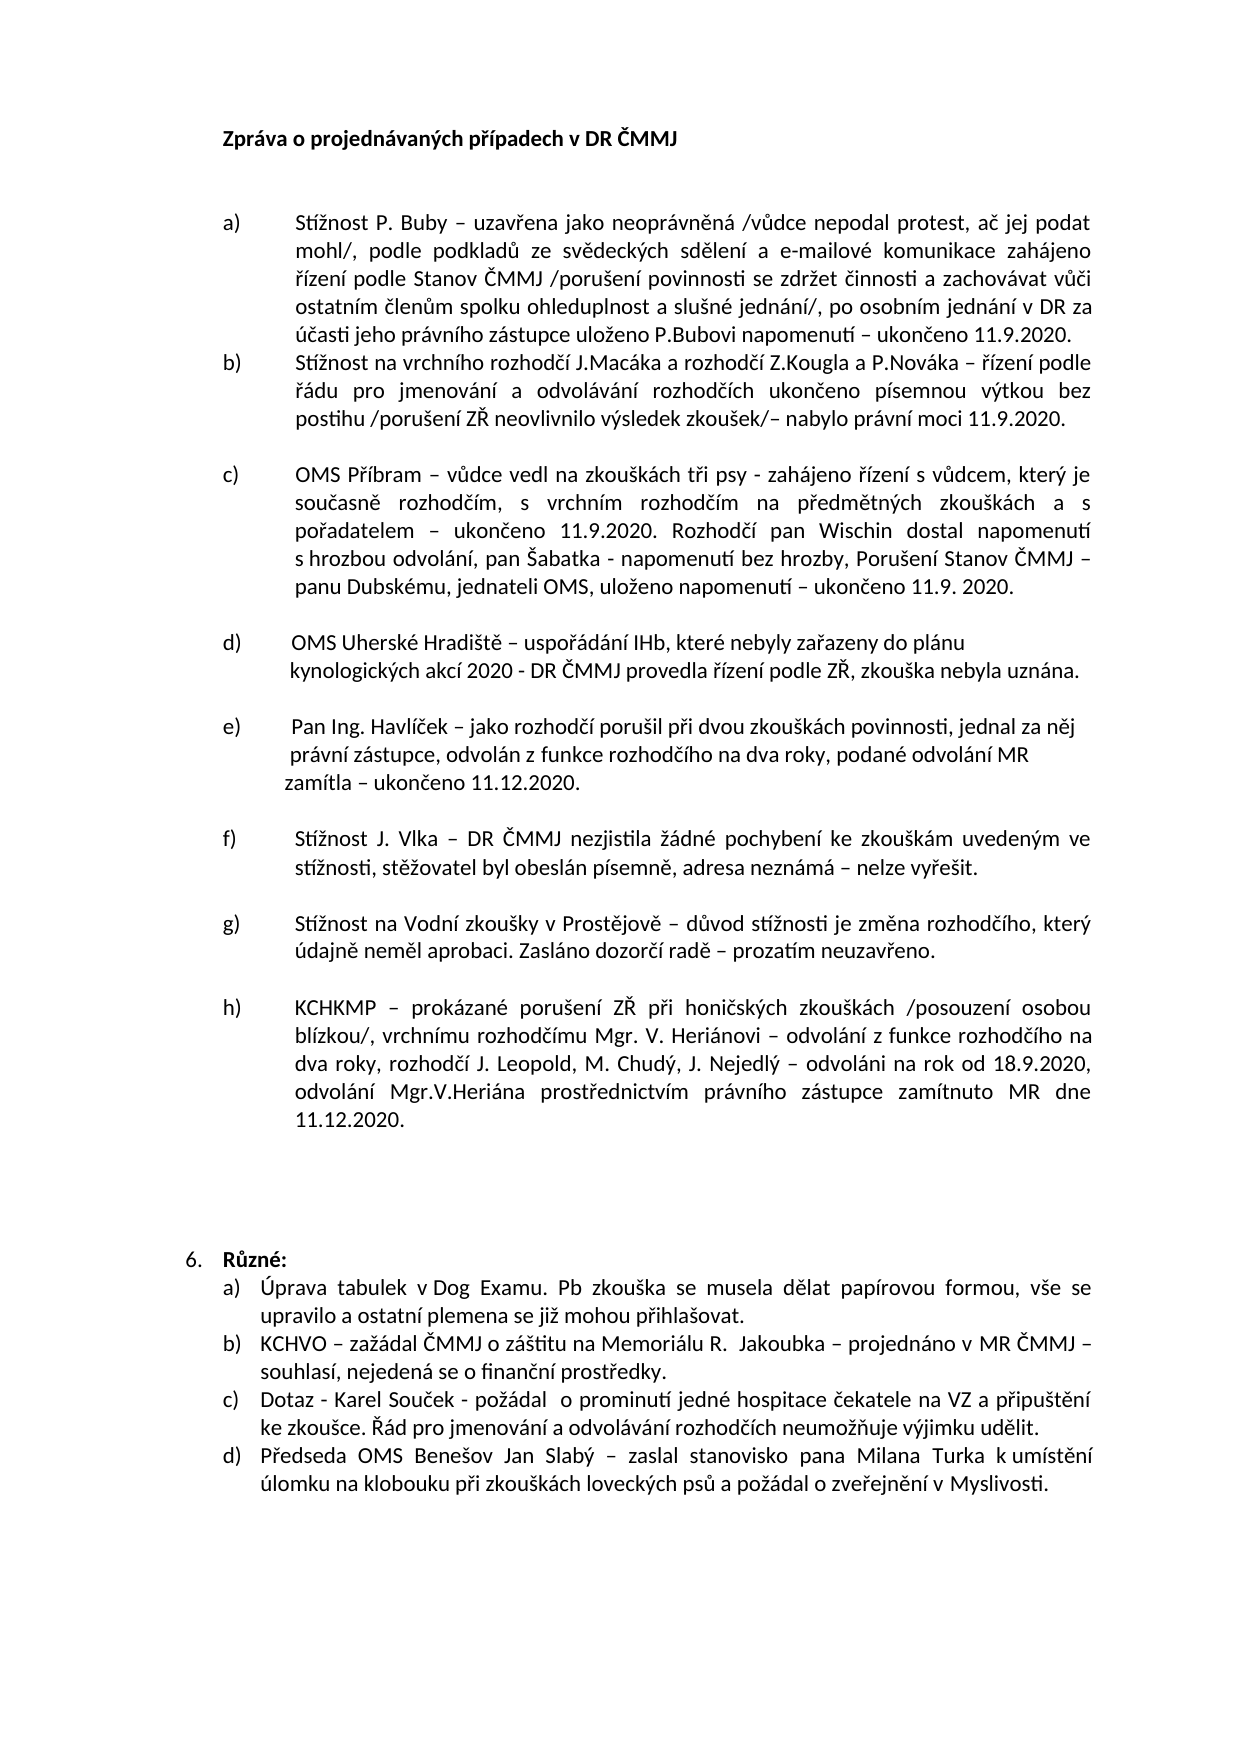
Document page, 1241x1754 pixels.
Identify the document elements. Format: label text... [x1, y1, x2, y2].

list Stížnost P. Buby – uzavřena jako neoprávněná /vůdce nepodal protest, ač jej podat mohl/, podle podkladů ze svědeckých sdělení a e-mailové komunikace zahájeno řízení podle Stanov ČMMJ /porušení povinnosti se zdržet činnosti a zachovávat vůči ostatním členům spolku ohleduplnost a slušné jednání/, po osobním jednání v DR za účasti jeho právního zástupce uloženo P.Bubovi napomenutí – ukončeno 11.9.2020. [223, 208, 1092, 348]
list f) Stížnost J. Vlka – DR ČMMJ nezjistila žádné pochybení ke zkouškám uvedeným ve stížnosti, stěžovatel byl obeslán písemně, adresa neznámá – nelze vyřešit. [223, 824, 1092, 881]
list Zpráva o projednávaných případech v DR ČMMJ [223, 124, 1092, 152]
list OMS Uherské Hradiště – uspořádání IHb, které nebyly zařazeny do plánu [223, 628, 1092, 656]
text zamítla – ukončeno 11.12.2020. [223, 768, 1092, 797]
list g) Stížnost na Vodní zkoušky v Prostějově – důvod stížnosti je změna rozhodčího, který údajně neměl aprobaci. Zasláno dozorčí radě – prozatím neuzavřeno. [223, 909, 1092, 965]
list Dotaz - Karel Souček - požádal o prominutí jedné hospitace čekatele na VZ a připuštění ke zkoušce. Řád pro jmenování a odvolávání rozhodčích neumožňuje výjimku udělit. [223, 1385, 1092, 1441]
list c) OMS Příbram – vůdce vedl na zkouškách tři psy - zahájeno řízení s vůdcem, který je současně rozhodčím, s vrchním rozhodčím na předmětných zkouškách a s pořadatelem – ukončeno 11.9.2020. Rozhodčí pan Wischin dostal napomenutí s hrozbou odvolání, pan Šabatka - napomenutí bez hrozby, Porušení Stanov ČMMJ – panu Dubskému, jednateli OMS, uloženo napomenutí – ukončeno 11.9. 2020. [223, 460, 1092, 600]
list KCHVO – zažádal ČMMJ o záštitu na Memoriálu R. Jakoubka – projednáno v MR ČMMJ – souhlasí, nejedená se o finanční prostředky. [223, 1329, 1092, 1385]
text právní zástupce, odvolán z funkce rozhodčího na dva roky, podané odvolání MR [223, 741, 1092, 768]
list Pan Ing. Havlíček – jako rozhodčí porušil při dvou zkouškách povinnosti, jednal za něj [223, 712, 1092, 741]
list Úprava tabulek v Dog Examu. Pb zkouška se musela dělat papírovou formou, vše se upravilo a ostatní plemena se již mohou přihlašovat. [223, 1273, 1092, 1329]
list Stížnost na vrchního rozhodčí J.Macáka a rozhodčí Z.Kougla a P.Nováka – řízení podle řádu pro jmenování a odvolávání rozhodčích ukončeno písemnou výtkou bez postihu /porušení ZŘ neovlivnilo výsledek zkoušek/– nabylo právní moci 11.9.2020. [223, 348, 1092, 432]
text h) KCHKMP – prokázané porušení ZŘ při honičských zkouškách /posouzení osobou blízkou/, vrchnímu rozhodčímu Mgr. V. Heriánovi – odvolání z funkce rozhodčího na dva roky, rozhodčí J. Leopold, M. Chudý, J. Nejedlý – odvoláni na rok od 18.9.2020, odvolání Mgr.V.Heriána prostřednictvím právního zástupce zamítnuto MR dne 11.12.2020. [223, 993, 1092, 1133]
list Různé: [185, 1245, 1092, 1273]
list Předseda OMS Benešov Jan Slabý – zaslal stanovisko pana Milana Turka k umístění úlomku na klobouku při zkouškách loveckých psů a požádal o zveřejnění v Myslivosti. [223, 1441, 1092, 1497]
text kynologických akcí 2020 - DR ČMMJ provedla řízení podle ZŘ, zkouška nebyla uznána. [223, 656, 1092, 684]
